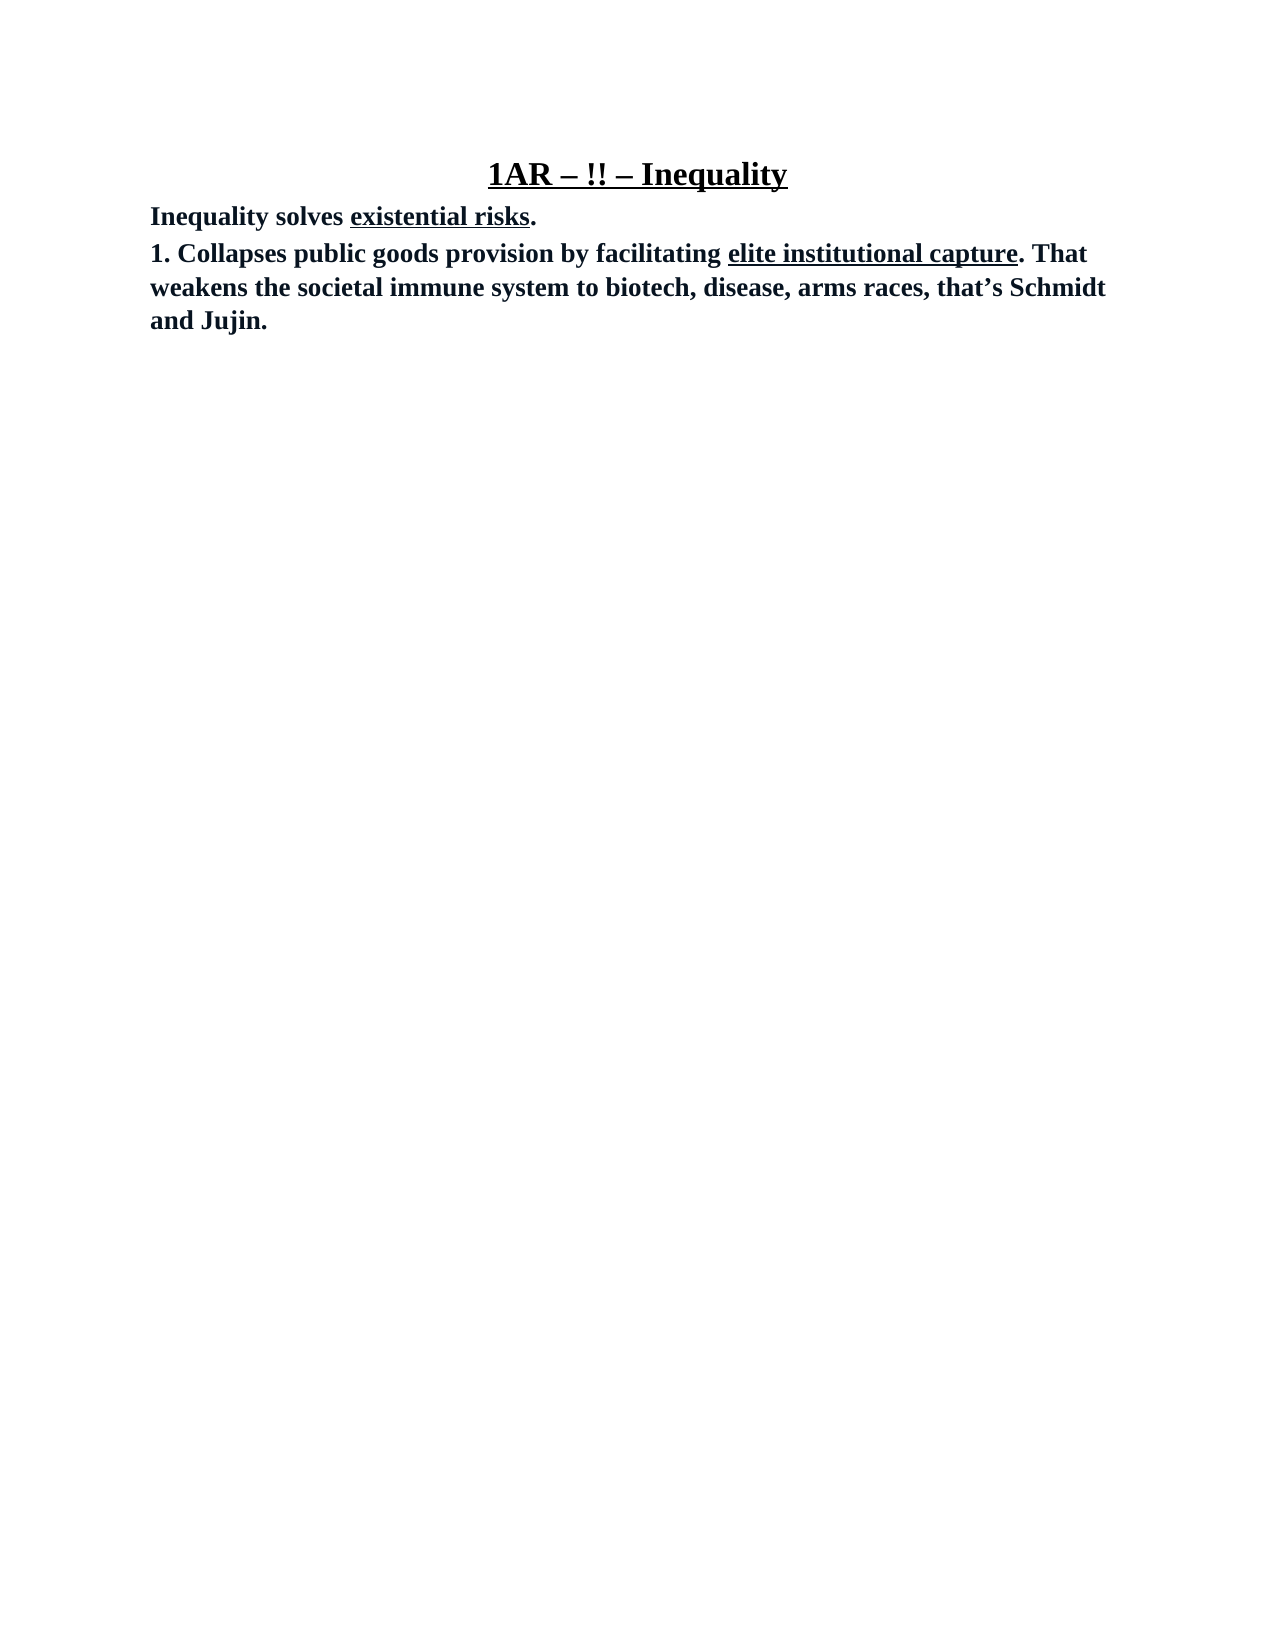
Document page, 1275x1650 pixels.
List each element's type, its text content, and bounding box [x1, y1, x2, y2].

text 1AR – !! – Inequality [150, 154, 1125, 192]
text Inequality solves existential risks. [150, 200, 1125, 231]
text 1. Collapses public goods provision by facilitating elite institutional capture. That weakens the societal immune system to biotech, disease, arms races, that’s Schmidt and Jujin. [150, 237, 1125, 336]
